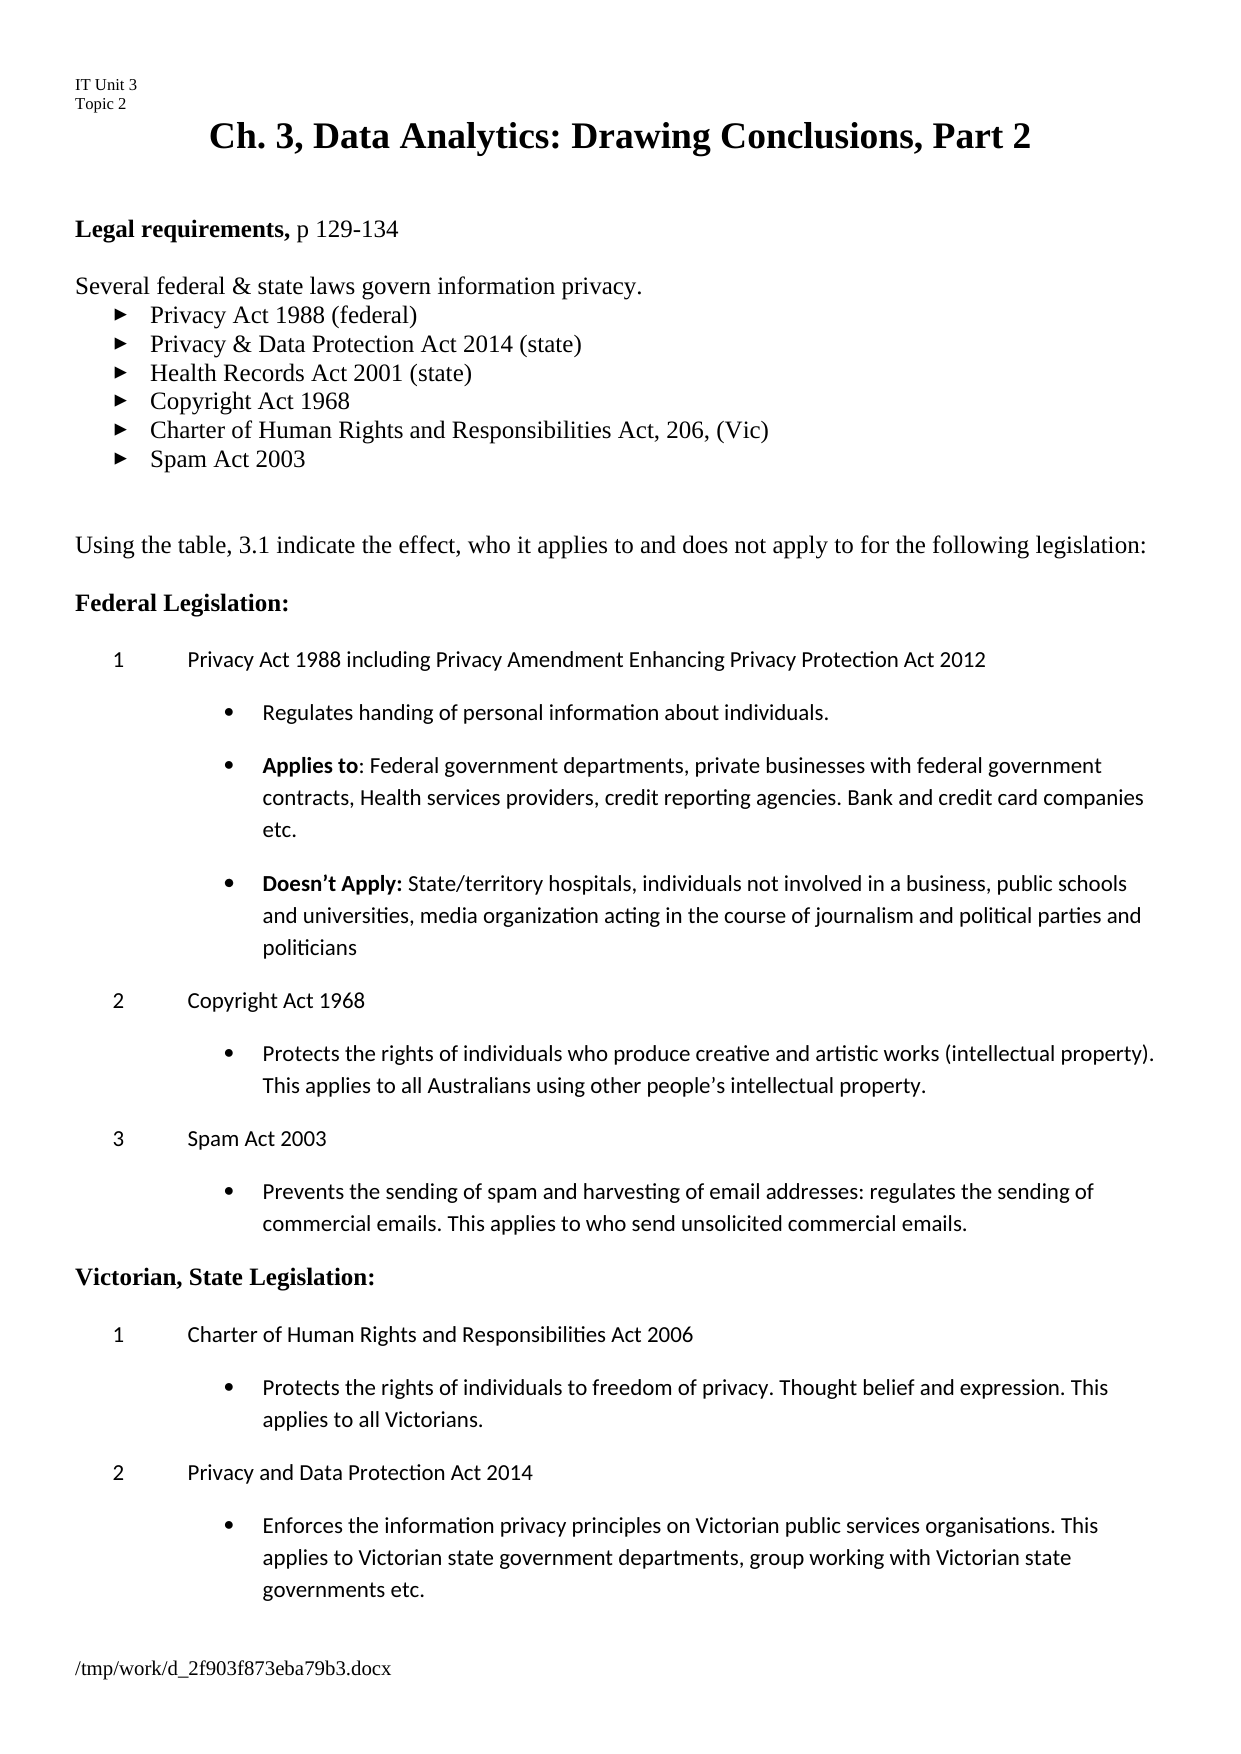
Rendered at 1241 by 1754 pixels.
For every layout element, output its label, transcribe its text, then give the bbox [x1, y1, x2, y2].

list Charter of Human Rights and Responsibilities Act, 206, (Vic) [112, 415, 1165, 444]
list Spam Act 2003 [112, 1124, 1165, 1152]
text Topic 2 [75, 94, 1165, 113]
list Privacy and Data Protection Act 2014 [112, 1458, 1165, 1486]
list Spam Act 2003 [112, 444, 1165, 473]
text Legal requirements, p 129-134 [75, 214, 1165, 243]
text Victorian, State Legislation: [75, 1262, 1165, 1291]
list Health Records Act 2001 (state) [112, 358, 1165, 386]
list Protects the rights of individuals who produce creative and artistic works (intellectual property). This applies to all Australians using other people’s intellectual property. [225, 1039, 1165, 1099]
list Privacy Act 1988 including Privacy Amendment Enhancing Privacy Protection Act 2012 [112, 645, 1165, 673]
text Using the table, 3.1 indicate the effect, who it applies to and does not apply to for the following legislation: [75, 530, 1165, 559]
list Protects the rights of individuals to freedom of privacy. Thought belief and expression. This applies to all Victorians. [225, 1373, 1165, 1433]
list Applies to: Federal government departments, private businesses with federal government contracts, Health services providers, credit reporting agencies. Bank and credit card companies etc. [225, 751, 1165, 844]
list Doesn’t Apply: State/territory hospitals, individuals not involved in a business, public schools and universities, media organization acting in the course of journalism and political parties and politicians [225, 869, 1165, 961]
subtitle Ch. 3, Data Analytics: Drawing Conclusions, Part 2 [75, 113, 1165, 156]
list Regulates handing of personal information about individuals. [225, 698, 1165, 726]
list Privacy & Data Protection Act 2014 (state) [112, 329, 1165, 358]
text Federal Legislation: [75, 588, 1165, 616]
list Privacy Act 1988 (federal) [112, 300, 1165, 329]
list Copyright Act 1968 [112, 386, 1165, 415]
text Several federal & state laws govern information privacy. [75, 271, 1165, 300]
list Copyright Act 1968 [112, 986, 1165, 1014]
list Enforces the information privacy principles on Victorian public services organisations. This applies to Victorian state government departments, group working with Victorian state governments etc. [225, 1511, 1165, 1604]
list Prevents the sending of spam and harvesting of email addresses: regulates the sending of commercial emails. This applies to who send unsolicited commercial emails. [225, 1177, 1165, 1237]
text IT Unit 3 [75, 75, 1165, 94]
list Charter of Human Rights and Responsibilities Act 2006 [112, 1320, 1165, 1348]
